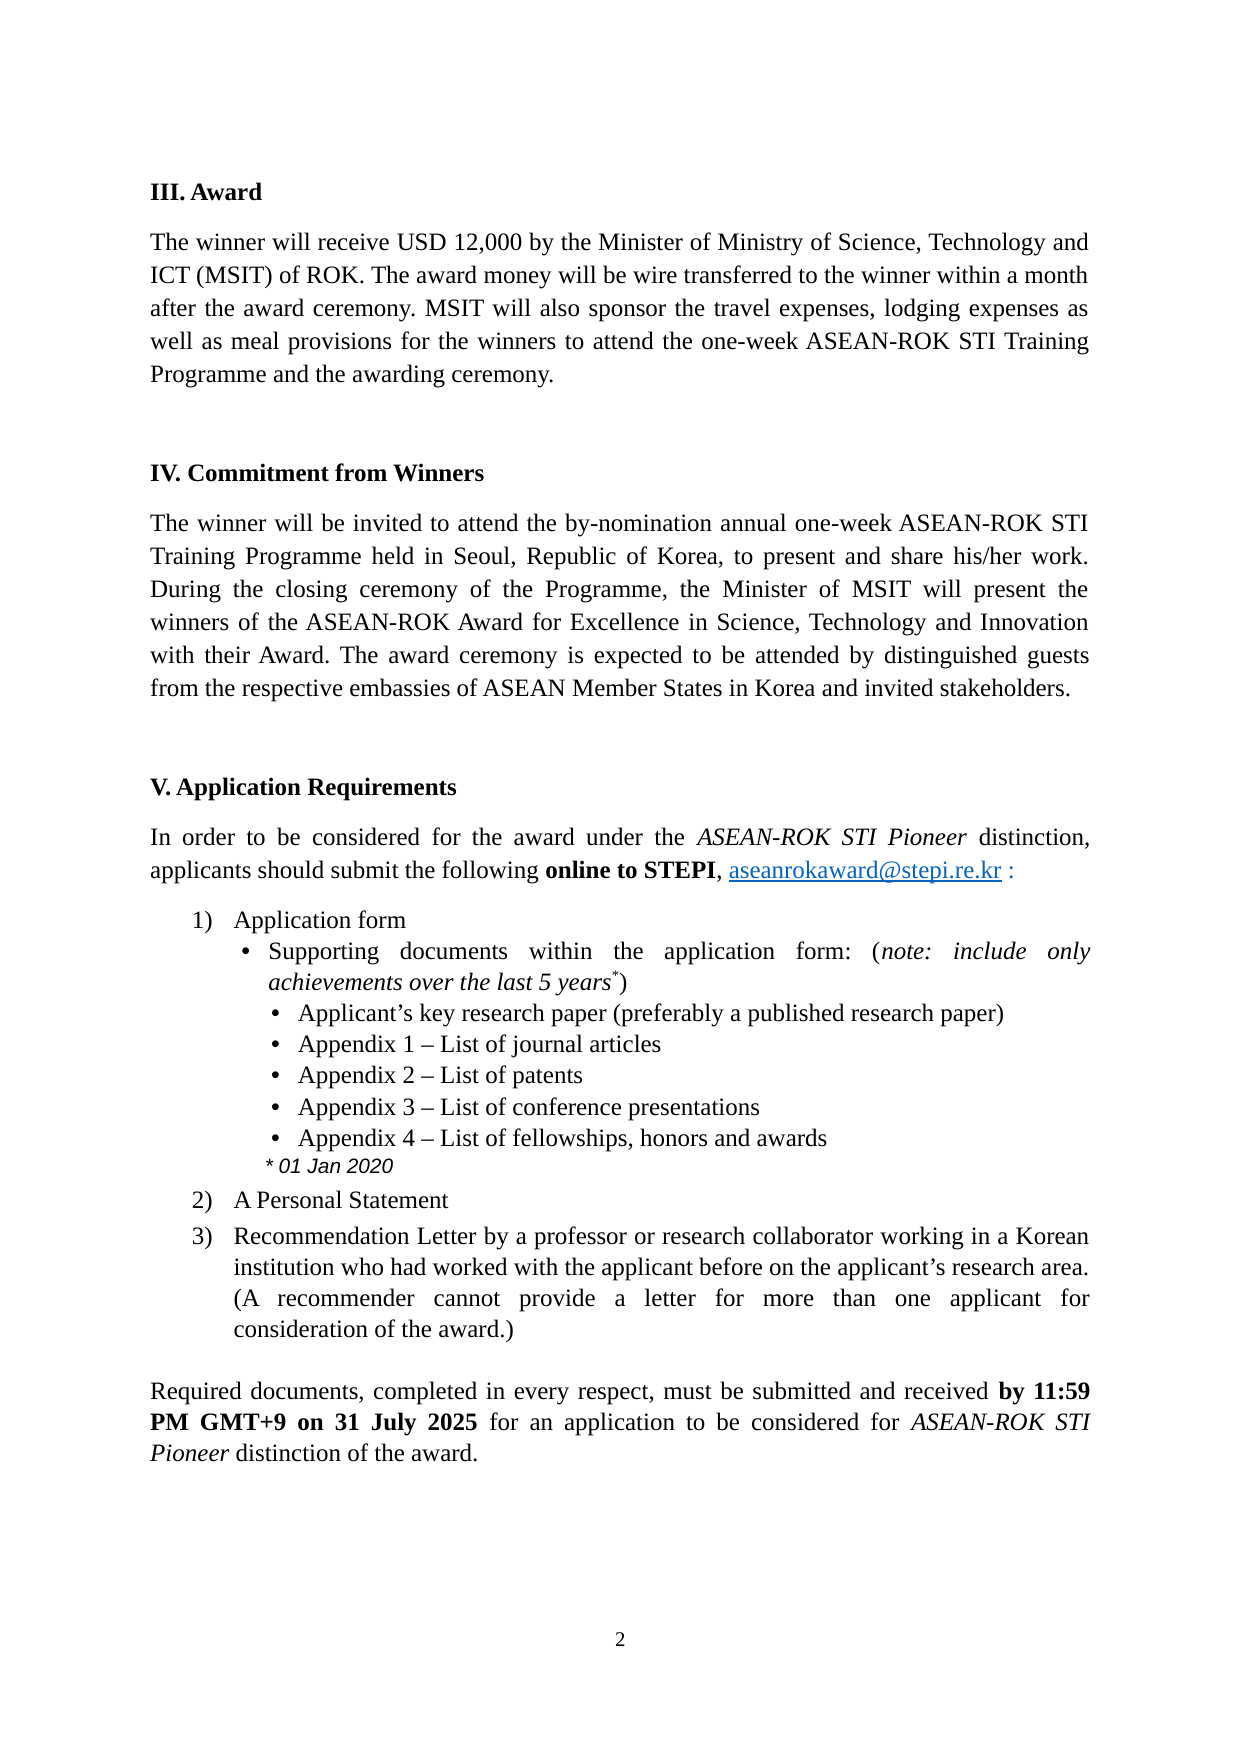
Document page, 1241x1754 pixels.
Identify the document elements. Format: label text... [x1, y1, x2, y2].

list Appendix 4 – List of fellowships, honors and awards [271, 1123, 1090, 1152]
list A Personal Statement [192, 1185, 1090, 1213]
text V. Application Requirements [150, 772, 1090, 801]
text The winner will receive USD 12,000 by the Minister of Ministry of Science, Technology and ICT (MSIT) of ROK. The award money will be wire transferred to the winner within a month after the award ceremony. MSIT will also sponsor the travel expenses, lodging expenses as well as meal provisions for the winners to attend the one-week ASEAN-ROK STI Training Programme and the awarding ceremony. [150, 227, 1090, 388]
text III. Award [150, 177, 1090, 206]
list * 01 Jan 2020 [233, 1154, 1090, 1178]
text The winner will be invited to attend the by-nomination annual one-week ASEAN-ROK STI Training Programme held in Seoul, Republic of Korea, to present and share his/her work. During the closing ceremony of the Programme, the Minister of MSIT will present the winners of the ASEAN-ROK Award for Excellence in Science, Technology and Innovation with their Award. The award ceremony is expected to be attended by distinguished guests from the respective embassies of ASEAN Member States in Korea and invited stakeholders. [150, 508, 1090, 702]
list Appendix 3 – List of conference presentations [271, 1092, 1090, 1120]
list Application form [192, 905, 1090, 934]
text IV. Commitment from Winners [150, 458, 1090, 487]
text Required documents, completed in every respect, must be submitted and received by 11:59 PM GMT+9 on 31 July 2025 for an application to be considered for ASEAN-ROK STI Pioneer distinction of the award. [150, 1376, 1090, 1467]
text In order to be considered for the award under the ASEAN-ROK STI Pioneer distinction, applicants should submit the following online to STEPI, aseanrokaward@stepi.re.kr : [150, 822, 1090, 884]
list Appendix 2 – List of patents [271, 1060, 1090, 1089]
list Applicant’s key research paper (preferably a published research paper) [271, 998, 1090, 1027]
list Recommendation Letter by a professor or research collaborator working in a Korean institution who had worked with the applicant before on the applicant’s research area. (A recommender cannot provide a letter for more than one applicant for consideration of the award.) [192, 1221, 1090, 1343]
list Appendix 1 – List of journal articles [271, 1029, 1090, 1058]
list Supporting documents within the application form: (note: include only achievements over the last 5 years*) [241, 936, 1090, 996]
